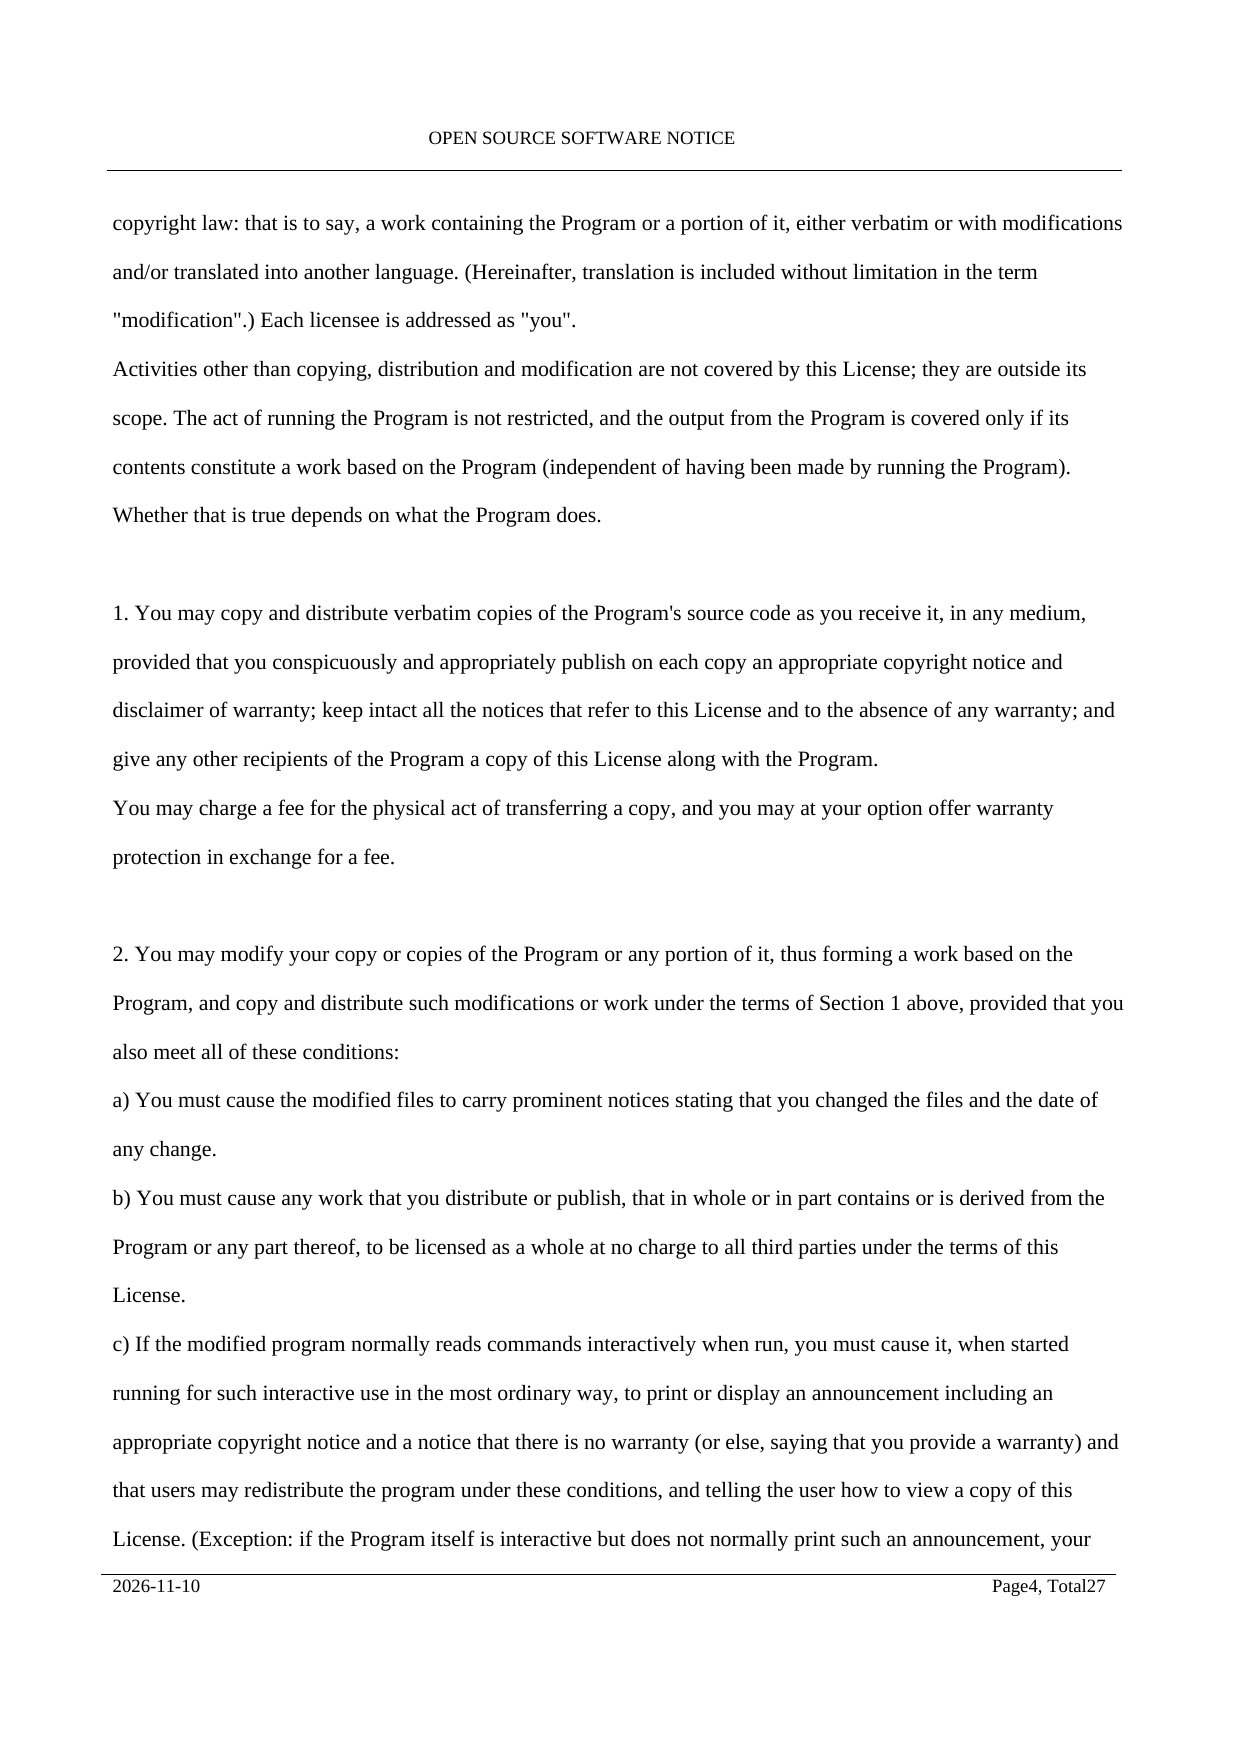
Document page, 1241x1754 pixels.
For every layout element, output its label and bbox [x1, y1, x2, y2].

text [112, 206, 1128, 1555]
